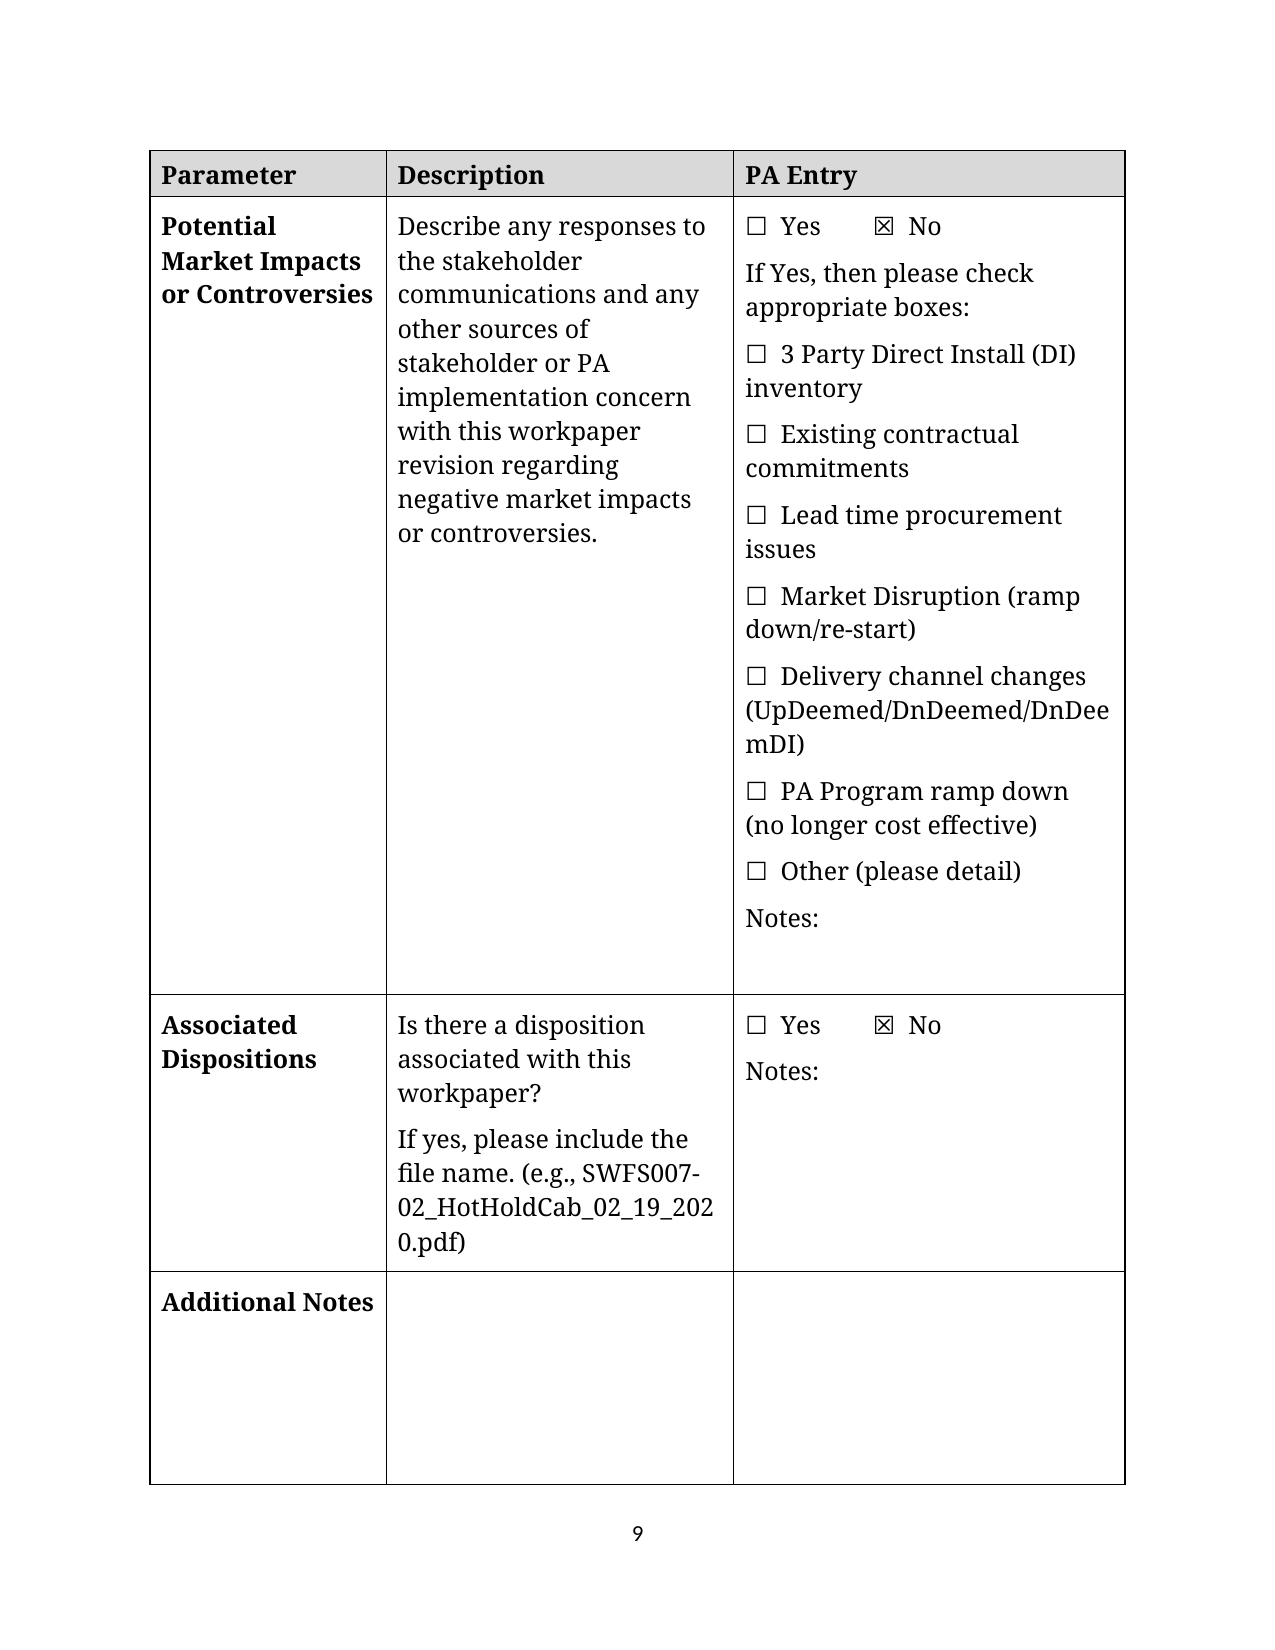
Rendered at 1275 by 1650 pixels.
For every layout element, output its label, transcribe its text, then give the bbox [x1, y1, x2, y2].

table_cell Describe any responses to the stakeholder communications and any other sources of stakeholder or PA implementation concern with this workpaper revision regarding negative market impacts or controversies. [387, 197, 733, 994]
table_cell Associated Dispositions [151, 995, 386, 1271]
table_cell Yes No Notes: [734, 995, 1124, 1271]
table_cell Additional Notes [151, 1272, 386, 1483]
table_header PA Entry [734, 151, 1124, 196]
table_cell Yes No If Yes, then please check appropriate boxes: 3 Party Direct Install (DI) inventory Existing contractual commitments Lead time procurement issues Market Disruption (ramp down/re-start) Delivery channel changes (UpDeemed/DnDeemed/DnDeemDI) PA Program ramp down (no longer cost effective) Other (please detail) Notes: [734, 197, 1124, 994]
table_cell [734, 1272, 1124, 1483]
table_cell Potential Market Impacts or Controversies [151, 197, 386, 994]
table_header Parameter [151, 151, 386, 196]
table_header Description [387, 151, 733, 196]
table_cell [387, 1272, 733, 1483]
table_cell Is there a disposition associated with this workpaper? If yes, please include the file name. (e.g., SWFS007-02_HotHoldCab_02_19_2020.pdf) [387, 995, 733, 1271]
